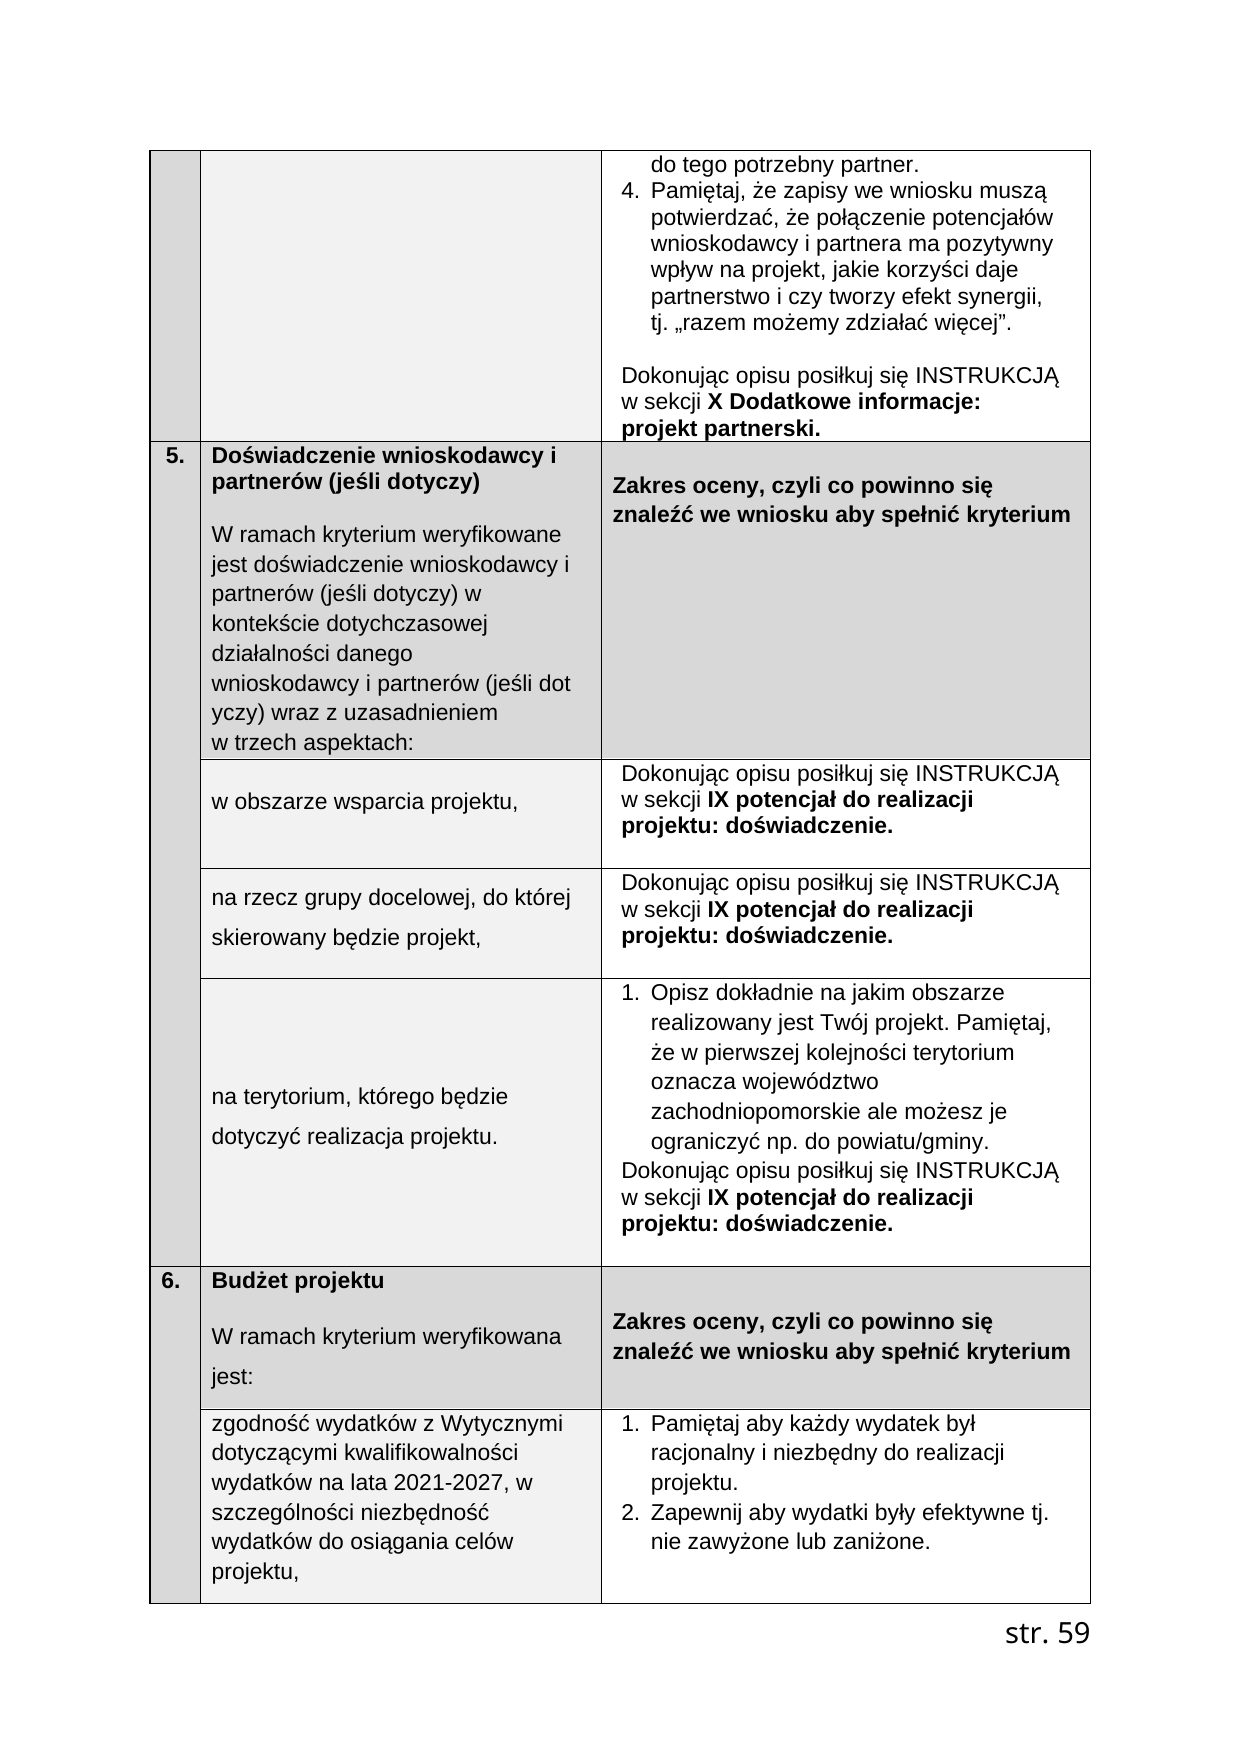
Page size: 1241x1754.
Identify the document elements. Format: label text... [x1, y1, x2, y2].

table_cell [602, 1410, 1090, 1603]
table_cell 5. [151, 442, 200, 1266]
table_cell Budżet projektu W ramach kryterium weryfikowana jest: [201, 1267, 601, 1408]
table_cell Zakres oceny, czyli co powinno się znaleźć we wniosku aby spełnić kryterium [602, 442, 1090, 758]
table_cell Dokonując opisu posiłkuj się INSTRUKCJĄ w sekcji IX potencjał do realizacji projektu: doświadczenie. [602, 760, 1090, 868]
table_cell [201, 151, 601, 441]
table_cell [602, 151, 1090, 441]
table_cell na rzecz grupy docelowej, do której skierowany będzie projekt, [201, 869, 601, 978]
table_cell Zakres oceny, czyli co powinno się znaleźć we wniosku aby spełnić kryterium [602, 1267, 1090, 1408]
table_cell w obszarze wsparcia projektu, [201, 760, 601, 868]
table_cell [201, 1410, 601, 1603]
table_cell 6. [151, 1267, 200, 1603]
table_cell Dokonując opisu posiłkuj się INSTRUKCJĄ w sekcji IX potencjał do realizacji projektu: doświadczenie. [602, 869, 1090, 978]
table_cell na terytorium, którego będzie dotyczyć realizacja projektu. [201, 979, 601, 1266]
table_cell Doświadczenie wnioskodawcy i partnerów (jeśli dotyczy) W ramach kryterium weryfikowane jest doświadczenie wnioskodawcy i partnerów (jeśli dotyczy) w kontekście dotychczasowej działalności danego wnioskodawcy i partnerów (jeśli dotyczy) wraz z uzasadnieniem w trzech aspektach: [201, 442, 601, 758]
table_cell Opisz dokładnie na jakim obszarze realizowany jest Twój projekt. Pamiętaj, że w pierwszej kolejności terytorium oznacza województwo zachodniopomorskie ale możesz je ograniczyć np. do powiatu/gminy. Dokonując opisu posiłkuj się INSTRUKCJĄ w sekcji IX potencjał do realizacji projektu: doświadczenie. [602, 979, 1090, 1266]
